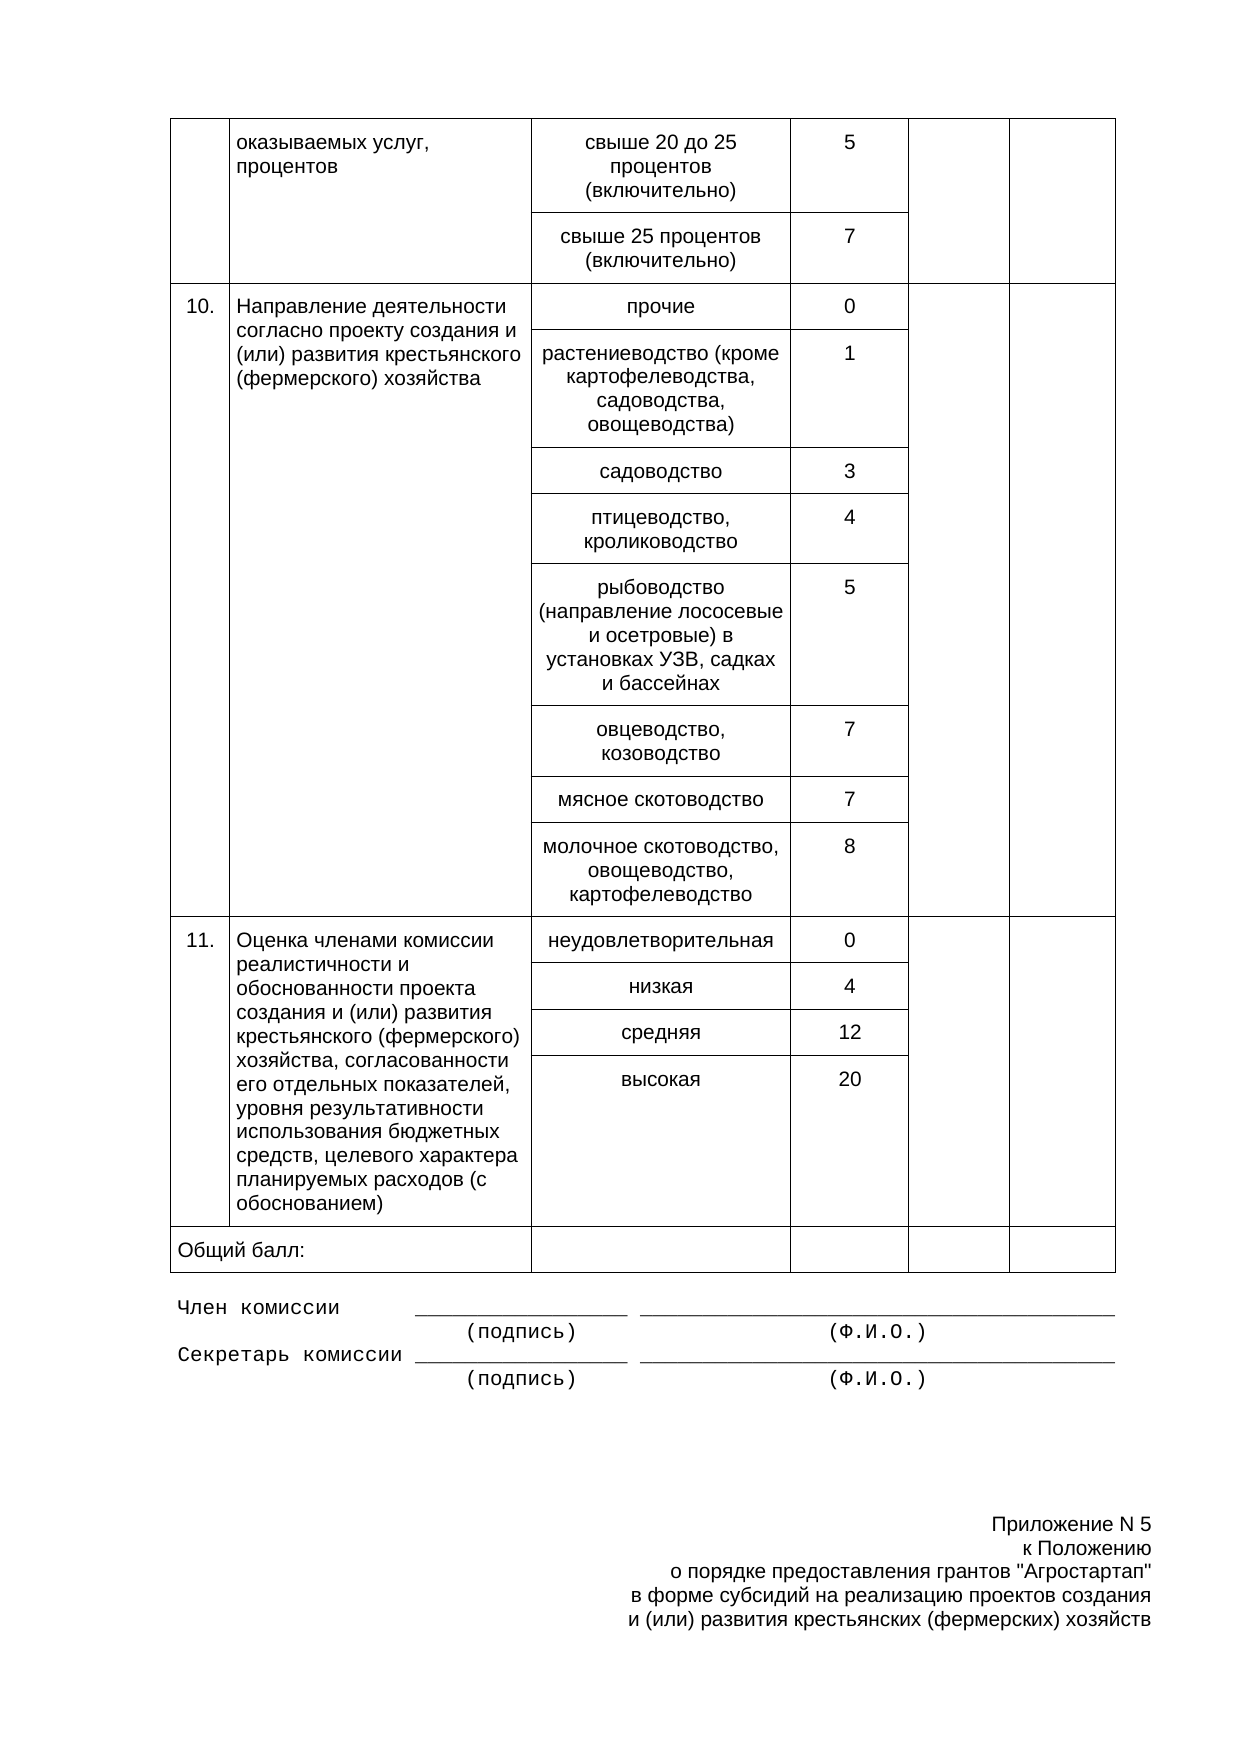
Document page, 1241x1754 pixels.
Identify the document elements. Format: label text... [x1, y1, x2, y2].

table_cell мясное скотоводство [532, 777, 790, 822]
text Член комиссии _________________ ______________________________________ [177, 1297, 1152, 1321]
table_cell [909, 917, 1009, 1226]
table_cell садоводство [532, 448, 790, 493]
table_cell 7 [791, 706, 908, 776]
table_cell низкая [532, 963, 790, 1008]
table_cell [532, 1227, 790, 1272]
table_cell 0 [791, 917, 908, 962]
table_cell 3 [791, 448, 908, 493]
table_cell птицеводство, кролиководство [532, 494, 790, 563]
table_cell 5 [791, 564, 908, 705]
table_cell 10. [171, 284, 229, 916]
text (подпись) (Ф.И.О.) [177, 1321, 1152, 1344]
table_cell 11. [171, 917, 229, 1226]
table_cell 7 [791, 213, 908, 282]
text Приложение N 5 [177, 1511, 1152, 1535]
table_cell [1010, 284, 1115, 916]
table_cell 4 [791, 963, 908, 1008]
table_cell Направление деятельности согласно проекту создания и (или) развития крестьянского (фермерского) хозяйства [230, 284, 531, 916]
table_cell прочие [532, 284, 790, 329]
table_cell средняя [532, 1010, 790, 1055]
table_cell свыше 20 до 25 процентов (включительно) [532, 119, 790, 212]
table_cell неудовлетворительная [532, 917, 790, 962]
table_cell высокая [532, 1056, 790, 1226]
table_cell 0 [791, 284, 908, 329]
table_cell [909, 1227, 1009, 1272]
table_cell 5 [791, 119, 908, 212]
text к Положению [177, 1535, 1152, 1559]
table_cell [909, 284, 1009, 916]
table_cell [791, 1227, 908, 1272]
table_cell рыбоводство (направление лососевые и осетровые) в установках УЗВ, садках и бассейнах [532, 564, 790, 705]
table_cell растениеводство (кроме картофелеводства, садоводства, овощеводства) [532, 330, 790, 447]
table_cell 20 [791, 1056, 908, 1226]
table_cell [1010, 1227, 1115, 1272]
table_cell 8 [791, 823, 908, 916]
table_cell Оценка членами комиссии реалистичности и обоснованности проекта создания и (или) развития крестьянского (фермерского) хозяйства, согласованности его отдельных показателей, уровня результативности использования бюджетных средств, целевого характера планируемых расходов (с обоснованием) [230, 917, 531, 1226]
text Секретарь комиссии _________________ ______________________________________ [177, 1344, 1152, 1368]
text о порядке предоставления грантов "Агростартап" [177, 1559, 1152, 1583]
table_cell 1 [791, 330, 908, 447]
table_cell 12 [791, 1010, 908, 1055]
table_cell [1010, 917, 1115, 1226]
table_cell Общий балл: [171, 1227, 531, 1272]
text и (или) развития крестьянских (фермерских) хозяйств [177, 1607, 1152, 1631]
table_cell молочное скотоводство, овощеводство, картофелеводство [532, 823, 790, 916]
table_cell 4 [791, 494, 908, 563]
text в форме субсидий на реализацию проектов создания [177, 1583, 1152, 1607]
table_cell овцеводство, козоводство [532, 706, 790, 776]
text (подпись) (Ф.И.О.) [177, 1368, 1152, 1392]
table_cell 7 [791, 777, 908, 822]
table_cell свыше 25 процентов (включительно) [532, 213, 790, 282]
